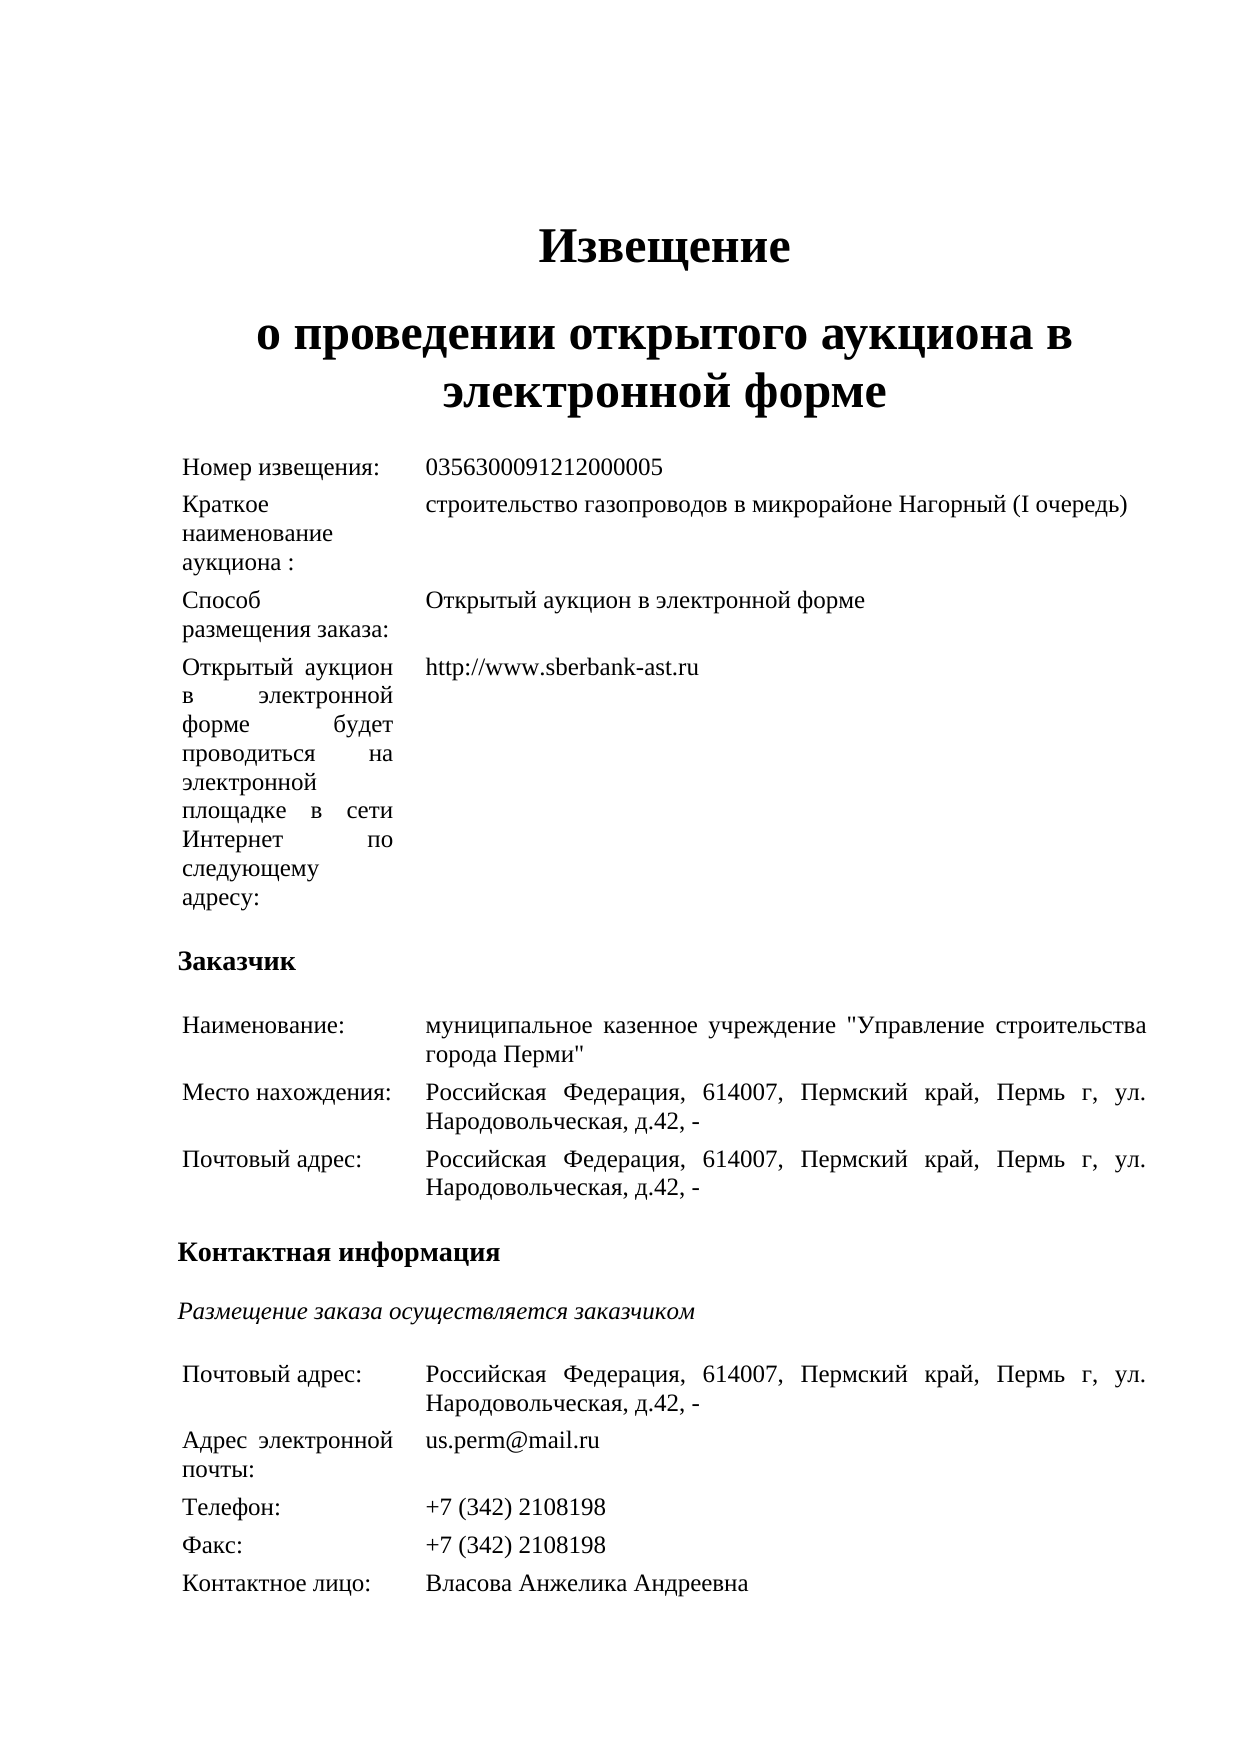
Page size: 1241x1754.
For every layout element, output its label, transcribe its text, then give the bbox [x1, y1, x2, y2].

table_cell +7 (342) 2108198 [421, 1526, 1152, 1563]
table_cell Российская Федерация, 614007, Пермский край, Пермь г, ул. Народовольческая, д.42, - [421, 1139, 1152, 1206]
table_header 0356300091212000005 [421, 447, 1152, 485]
table_header Российская Федерация, 614007, Пермский край, Пермь г, ул. Народовольческая, д.42, - [421, 1354, 1152, 1421]
table_header Номер извещения: [177, 447, 421, 485]
table_cell us.perm@mail.ru [421, 1421, 1152, 1488]
text Заказчик [177, 944, 1152, 977]
table_header муниципальное казенное учреждение "Управление строительства города Перми" [421, 1006, 1152, 1072]
table_cell http://www.sberbank-ast.ru [421, 647, 1152, 915]
table_cell Краткое наименование аукциона : [177, 485, 421, 580]
table_header Почтовый адрес: [177, 1354, 421, 1421]
table_cell Способ размещения заказа: [177, 580, 421, 647]
text Размещение заказа осуществляется заказчиком [177, 1296, 1152, 1325]
table_header Наименование: [177, 1006, 421, 1072]
table_cell Адрес электронной почты: [177, 1421, 421, 1488]
table_cell Открытый аукцион в электронной форме будет проводиться на электронной площадке в сети Интернет по следующему адресу: [177, 647, 421, 915]
table_cell Место нахождения: [177, 1073, 421, 1139]
text Контактная информация [177, 1235, 1152, 1267]
table_cell Почтовый адрес: [177, 1139, 421, 1206]
table_cell +7 (342) 2108198 [421, 1488, 1152, 1526]
text Извещение [177, 216, 1152, 274]
table_cell Открытый аукцион в электронной форме [421, 580, 1152, 647]
table_cell Контактное лицо: [177, 1564, 421, 1601]
table_cell Факс: [177, 1526, 421, 1563]
text о проведении открытого аукциона в электронной форме [177, 303, 1152, 418]
table_cell Телефон: [177, 1488, 421, 1526]
table_cell Власова Анжелика Андреевна [421, 1564, 1152, 1601]
table_cell строительство газопроводов в микрорайоне Нагорный (I очередь) [421, 485, 1152, 580]
table_cell Российская Федерация, 614007, Пермский край, Пермь г, ул. Народовольческая, д.42, - [421, 1073, 1152, 1139]
